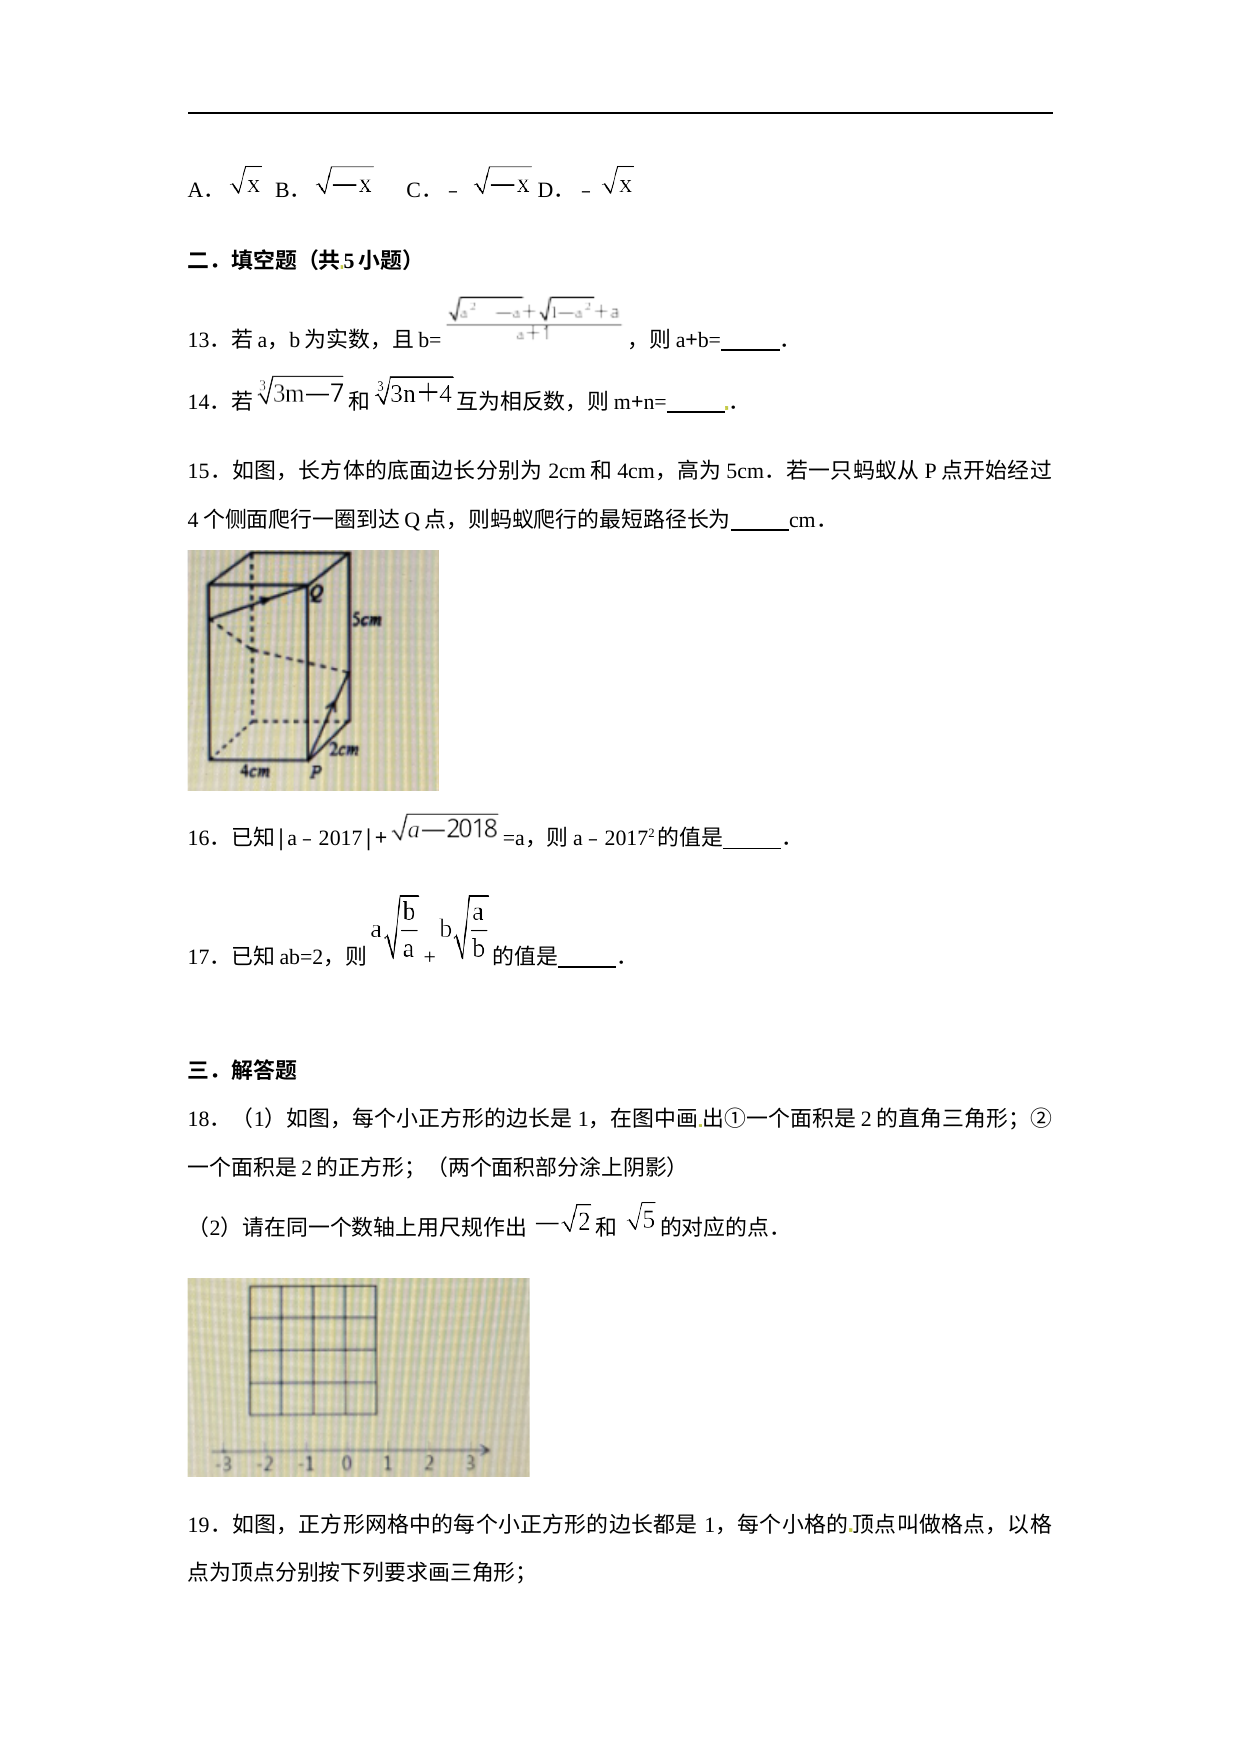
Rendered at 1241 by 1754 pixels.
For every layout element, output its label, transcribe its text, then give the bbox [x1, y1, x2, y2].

text 19．如图，正方形网格中的每个小正方形的边长都是1，每个小格的顶点叫做格点，以格点为顶点分别按下列要求画三角形； [187, 1506, 1053, 1587]
list 解答题 [187, 1052, 1053, 1085]
picture [187, 550, 439, 791]
text A． B． C．﹣ D．﹣ [187, 162, 1053, 227]
text 14．若和互为相反数，则m+n= ． [187, 372, 1053, 437]
text 15．如图，长方体的底面边长分别为2cm和4cm，高为5cm．若一只蚂蚁从P点开始经过4个侧面爬行一圈到达Q点，则蚂蚁爬行的最短路径长为 cm． [187, 453, 1053, 534]
text （2）请在同一个数轴上用尺规作出 和 的对应的点． [187, 1198, 1053, 1263]
text 17．已知ab=2，则+的值是 ． [187, 891, 1053, 988]
text 二．填空题（共5小题） [187, 243, 1053, 275]
text 13．若a，b为实数，且b=，则a+b= ． [187, 291, 1053, 356]
picture [187, 1278, 530, 1477]
text 16．已知|a﹣2017|+=a，则a﹣20172的值是 ． [187, 810, 1053, 875]
text 18．（1）如图，每个小正方形的边长是1，在图中画出①一个面积是2的直角三角形；②一个面积是2的正方形；（两个面积部分涂上阴影）[来源:学科网] [187, 1101, 1053, 1182]
